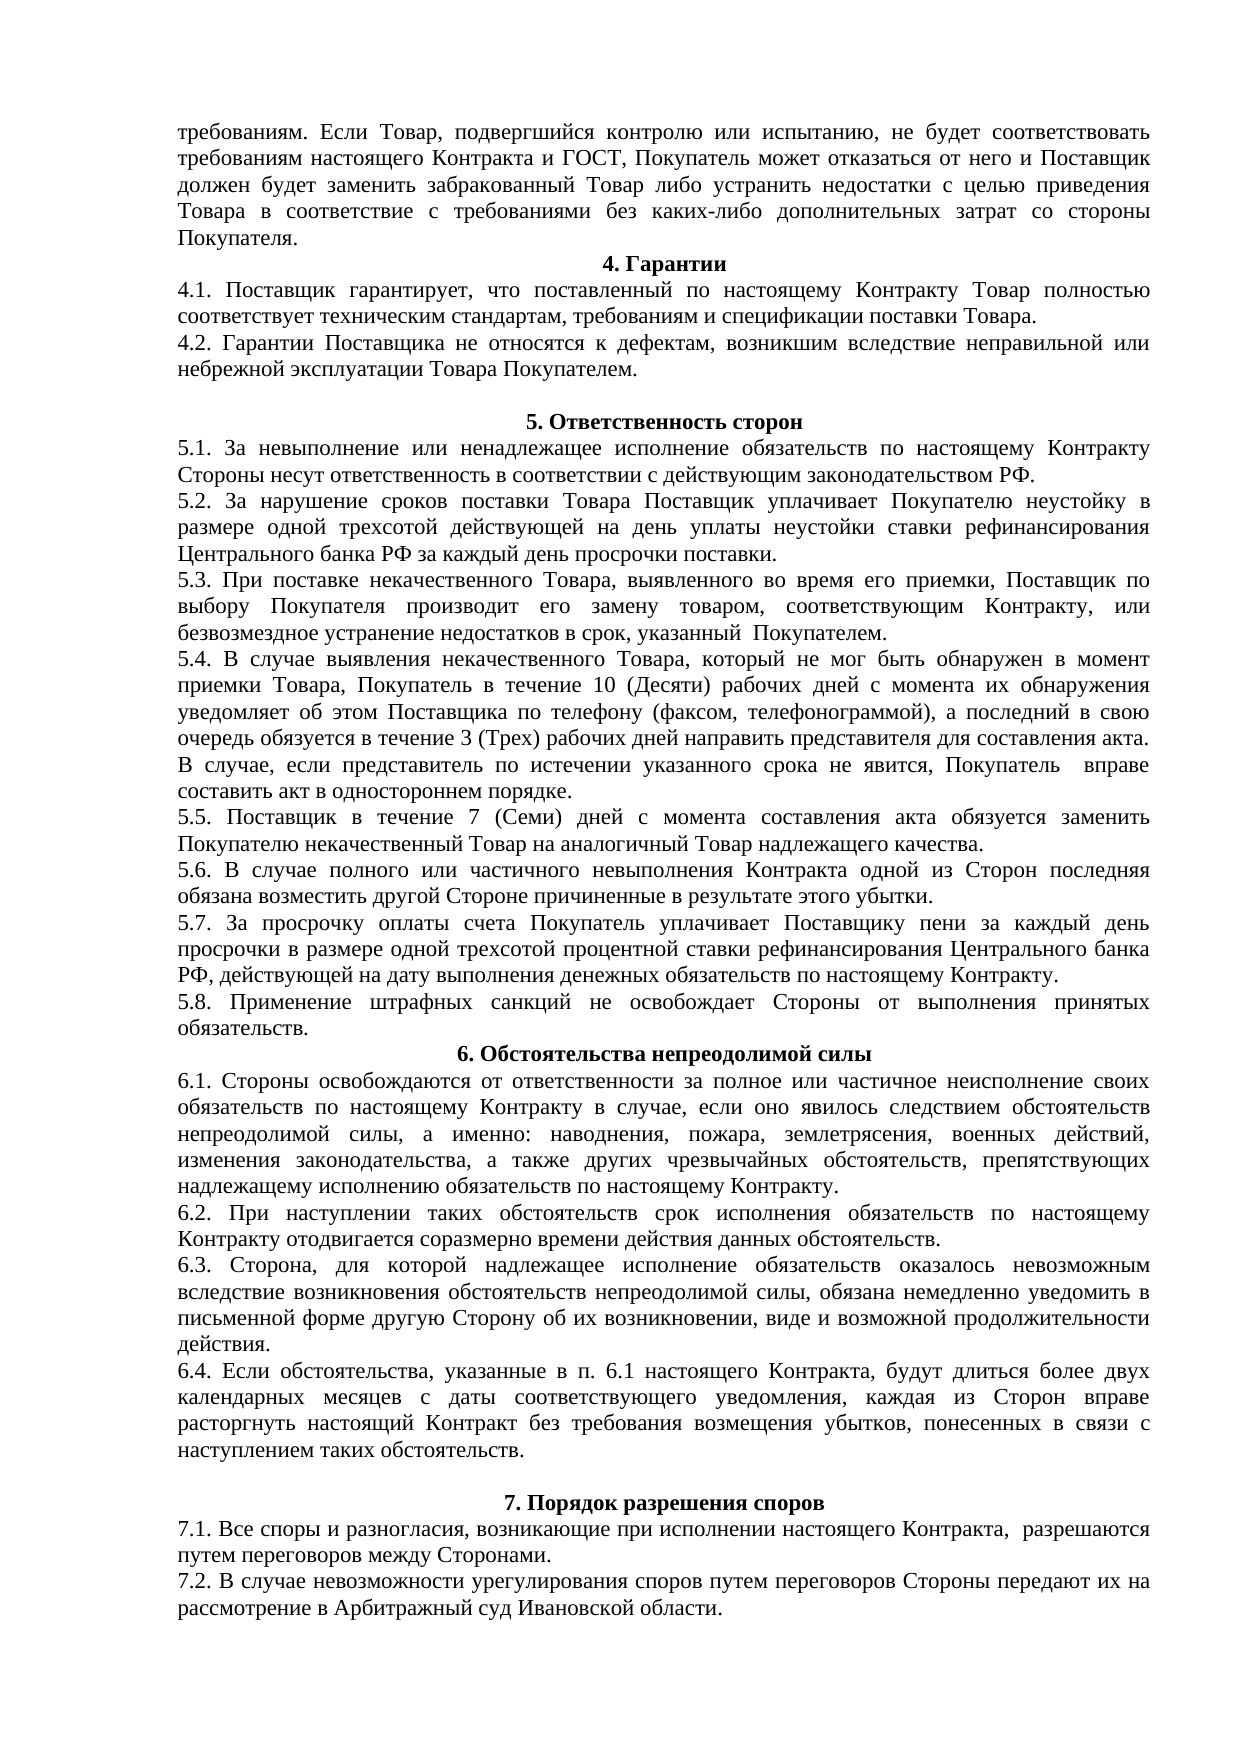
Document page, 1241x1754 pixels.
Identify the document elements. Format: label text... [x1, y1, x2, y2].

text 5.7. За просрочку оплаты счета Покупатель уплачивает Поставщику пени за каждый день просрочки в размере одной трехсотой процентной ставки рефинансирования Центрального банка РФ, действующей на дату выполнения денежных обязательств по настоящему Контракту. [177, 909, 1152, 988]
text 6.4. Если обстоятельства, указанные в п. 6.1 настоящего Контракта, будут длиться более двух календарных месяцев с даты соответствующего уведомления, каждая из Сторон вправе расторгнуть настоящий Контракт без требования возмещения убытков, понесенных в связи с наступлением таких обстоятельств. [177, 1357, 1152, 1462]
text 7.1. Все споры и разногласия, возникающие при исполнении настоящего Контракта, разрешаются путем переговоров между Сторонами. [177, 1515, 1152, 1568]
text 4. Гарантии [177, 250, 1152, 276]
text 5.6. В случае полного или частичного невыполнения Контракта одной из Сторон последняя обязана возместить другой Стороне причиненные в результате этого убытки. [177, 856, 1152, 909]
text 5.2. За нарушение сроков поставки Товара Поставщик уплачивает Покупателю неустойку в размере одной трехсотой действующей на день уплаты неустойки ставки рефинансирования Центрального банка РФ за каждый день просрочки поставки. [177, 487, 1152, 566]
text 5.4. В случае выявления некачественного Товара, который не мог быть обнаружен в момент приемки Товара, Покупатель в течение 10 (Десяти) рабочих дней с момента их обнаружения уведомляет об этом Поставщика по телефону (факсом, телефонограммой), а последний в свою очередь обязуется в течение 3 (Трех) рабочих дней направить представителя для составления акта. В случае, если представитель по истечении указанного срока не явится, Покупатель вправе составить акт в одностороннем порядке. [177, 645, 1152, 803]
text 6.1. Стороны освобождаются от ответственности за полное или частичное неисполнение своих обязательств по настоящему Контракту в случае, если оно явилось следствием обстоятельств непреодолимой силы, а именно: наводнения, пожара, землетрясения, военных действий, изменения законодательства, а также других чрезвычайных обстоятельств, препятствующих надлежащему исполнению обязательств по настоящему Контракту. [177, 1067, 1152, 1199]
text 5.3. При поставке некачественного Товара, выявленного во время его приемки, Поставщик по выбору Покупателя производит его замену товаром, соответствующим Контракту, или безвозмездное устранение недостатков в срок, указанный Покупателем. [177, 566, 1152, 645]
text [177, 118, 1152, 250]
text 7.2. В случае невозможности урегулирования споров путем переговоров Стороны передают их на рассмотрение в Арбитражный суд Ивановской области. [177, 1568, 1152, 1620]
text 5. Ответственность сторон [177, 408, 1152, 434]
text 7. Порядок разрешения споров [177, 1488, 1152, 1515]
text 6. Обстоятельства непреодолимой силы [177, 1041, 1152, 1067]
text 5.1. За невыполнение или ненадлежащее исполнение обязательств по настоящему Контракту Стороны несут ответственность в соответствии с действующим законодательством РФ. [177, 434, 1152, 487]
text 5.5. Поставщик в течение 7 (Семи) дней с момента составления акта обязуется заменить Покупателю некачественный Товар на аналогичный Товар надлежащего качества. [177, 803, 1152, 856]
text 4.2. Гарантии Поставщика не относятся к дефектам, возникшим вследствие неправильной или небрежной эксплуатации Товара Покупателем. [177, 329, 1152, 382]
text 5.8. Применение штрафных санкций не освобождает Стороны от выполнения принятых обязательств. [177, 988, 1152, 1041]
text 6.3. Сторона, для которой надлежащее исполнение обязательств оказалось невозможным вследствие возникновения обстоятельств непреодолимой силы, обязана немедленно уведомить в письменной форме другую Сторону об их возникновении, виде и возможной продолжительности действия. [177, 1251, 1152, 1357]
text 4.1. Поставщик гарантирует, что поставленный по настоящему Контракту Товар полностью соответствует техническим стандартам, требованиям и спецификации поставки Товара. [177, 276, 1152, 329]
text 6.2. При наступлении таких обстоятельств срок исполнения обязательств по настоящему Контракту отодвигается соразмерно времени действия данных обстоятельств. [177, 1199, 1152, 1251]
